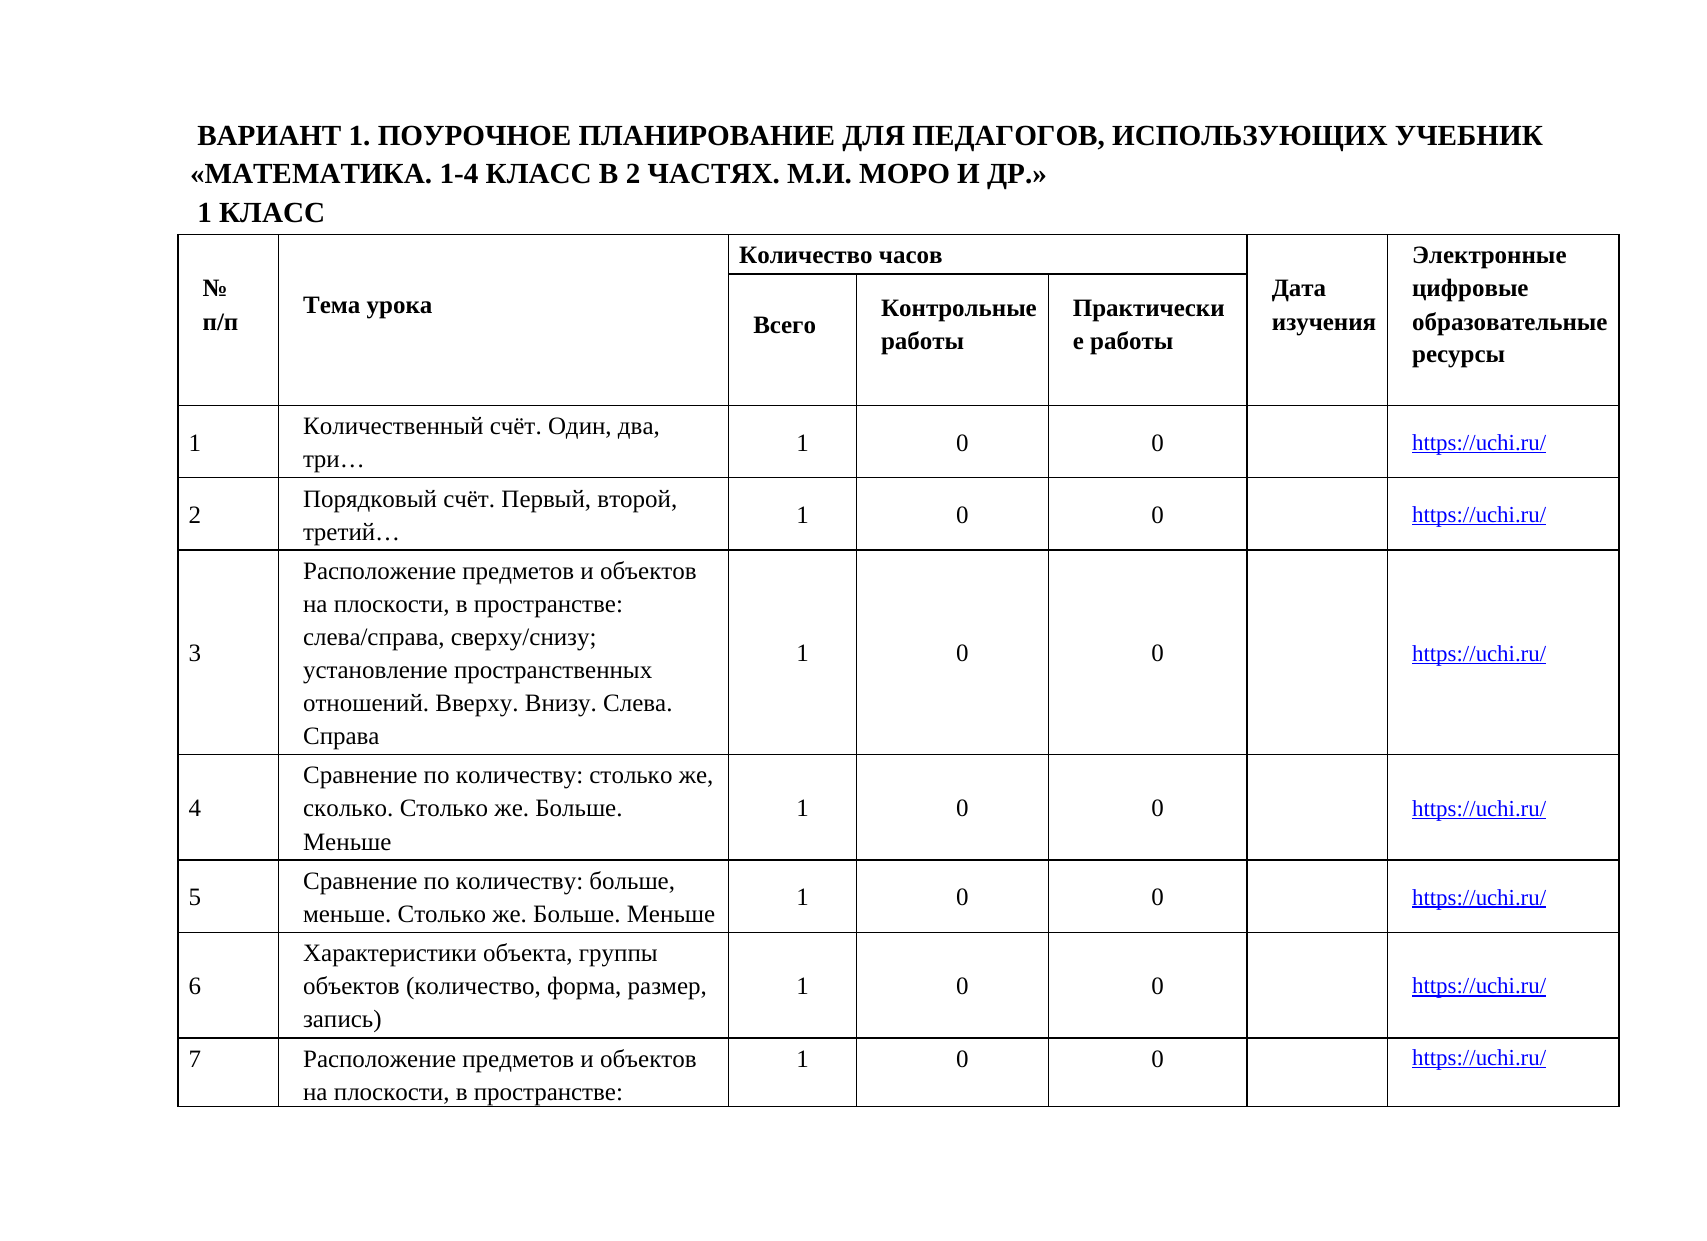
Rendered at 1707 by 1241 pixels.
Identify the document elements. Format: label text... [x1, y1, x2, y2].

table_cell https://uchi.ru/ [1388, 933, 1618, 1037]
table_cell 1 [729, 551, 856, 754]
text ВАРИАНТ 1. ПОУРОЧНОЕ ПЛАНИРОВАНИЕ ДЛЯ ПЕДАГОГОВ, ИСПОЛЬЗУЮЩИХ УЧЕБНИК «МАТЕМАТИКА. 1-4 КЛАСС В 2 ЧАСТЯХ. М.И. МОРО И ДР.» [190, 118, 1618, 190]
table_cell 0 [857, 551, 1048, 754]
table_cell 0 [1049, 755, 1246, 859]
table_cell 0 [857, 478, 1048, 549]
table_cell 1 [729, 1039, 856, 1106]
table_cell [279, 1039, 728, 1106]
table_cell [1248, 755, 1387, 859]
table_cell 0 [857, 861, 1048, 932]
table_cell https://uchi.ru/ [1388, 755, 1618, 859]
table_cell 1 [729, 933, 856, 1037]
table_cell 0 [1049, 406, 1246, 477]
table_cell [1248, 1039, 1387, 1106]
table_cell 2 [179, 478, 278, 549]
table_cell 0 [1049, 1039, 1246, 1106]
table_cell Порядковый счёт. Первый, второй, третий… [279, 478, 728, 549]
table_cell Сравнение по количеству: столько же, сколько. Столько же. Больше. Меньше [279, 755, 728, 859]
table_cell https://uchi.ru/ [1388, 478, 1618, 549]
table_header Дата изучения [1248, 235, 1387, 404]
table_header Тема урока [279, 235, 728, 404]
table_cell 1 [179, 406, 278, 477]
table_cell [1248, 478, 1387, 549]
table_cell https://uchi.ru/ [1388, 1039, 1618, 1106]
table_cell 1 [729, 478, 856, 549]
table_cell Практические работы [1049, 275, 1246, 404]
table_header Количество часов [729, 235, 1246, 273]
table_cell [1248, 933, 1387, 1037]
table_cell 0 [857, 406, 1048, 477]
table_cell 1 [729, 406, 856, 477]
table_cell 0 [1049, 861, 1246, 932]
table_cell 0 [857, 933, 1048, 1037]
table_cell [1248, 406, 1387, 477]
table_cell 3 [179, 551, 278, 754]
table_cell Количественный счёт. Один, два, три… [279, 406, 728, 477]
table_cell Сравнение по количеству: больше, меньше. Столько же. Больше. Меньше [279, 861, 728, 932]
table_cell 0 [1049, 933, 1246, 1037]
table_cell 0 [1049, 478, 1246, 549]
table_cell 0 [1049, 551, 1246, 754]
table_cell 5 [179, 861, 278, 932]
table_header Электронные цифровые образовательные ресурсы [1388, 235, 1618, 404]
table_cell 4 [179, 755, 278, 859]
table_cell Контрольные работы [857, 275, 1048, 404]
table_cell https://uchi.ru/ [1388, 551, 1618, 754]
table_cell Расположение предметов и объектов на плоскости, в пространстве: слева/справа, сверху/снизу; установление пространственных отношений. Вверху. Внизу. Слева. Справа [279, 551, 728, 754]
table_cell 7 [179, 1039, 278, 1106]
table_cell https://uchi.ru/ [1388, 861, 1618, 932]
table_cell https://uchi.ru/ [1388, 406, 1618, 477]
table_header № п/п [179, 235, 278, 404]
table_cell 1 [729, 755, 856, 859]
table_cell 1 [729, 861, 856, 932]
text 1 КЛАСС [190, 195, 1618, 229]
table_cell Всего [729, 275, 856, 404]
table_cell [1248, 551, 1387, 754]
table_cell Характеристики объекта, группы объектов (количество, форма, размер, запись) [279, 933, 728, 1037]
table_cell 0 [857, 1039, 1048, 1106]
table_cell 6 [179, 933, 278, 1037]
table_cell 0 [857, 755, 1048, 859]
table_cell [1248, 861, 1387, 932]
